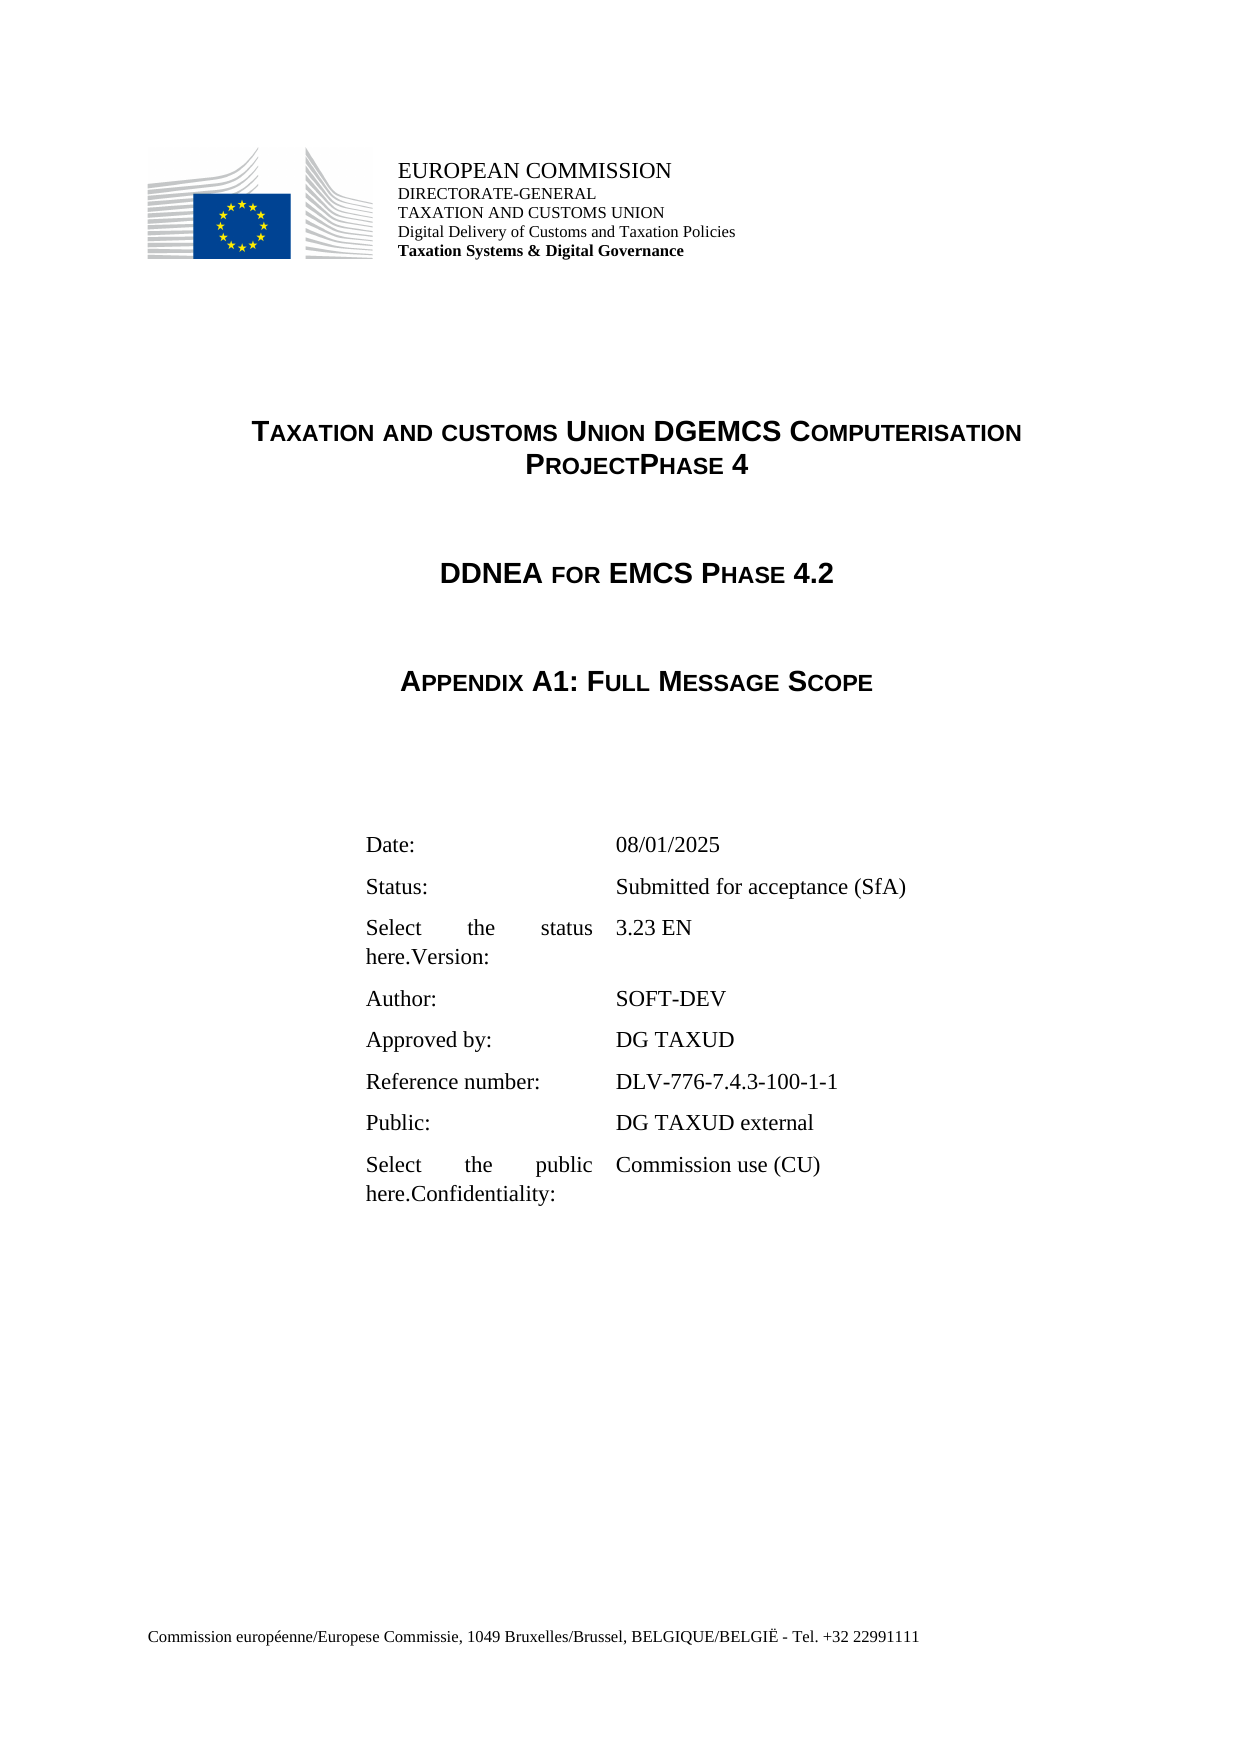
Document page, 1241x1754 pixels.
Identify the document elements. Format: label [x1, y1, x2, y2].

picture [147, 147, 373, 259]
